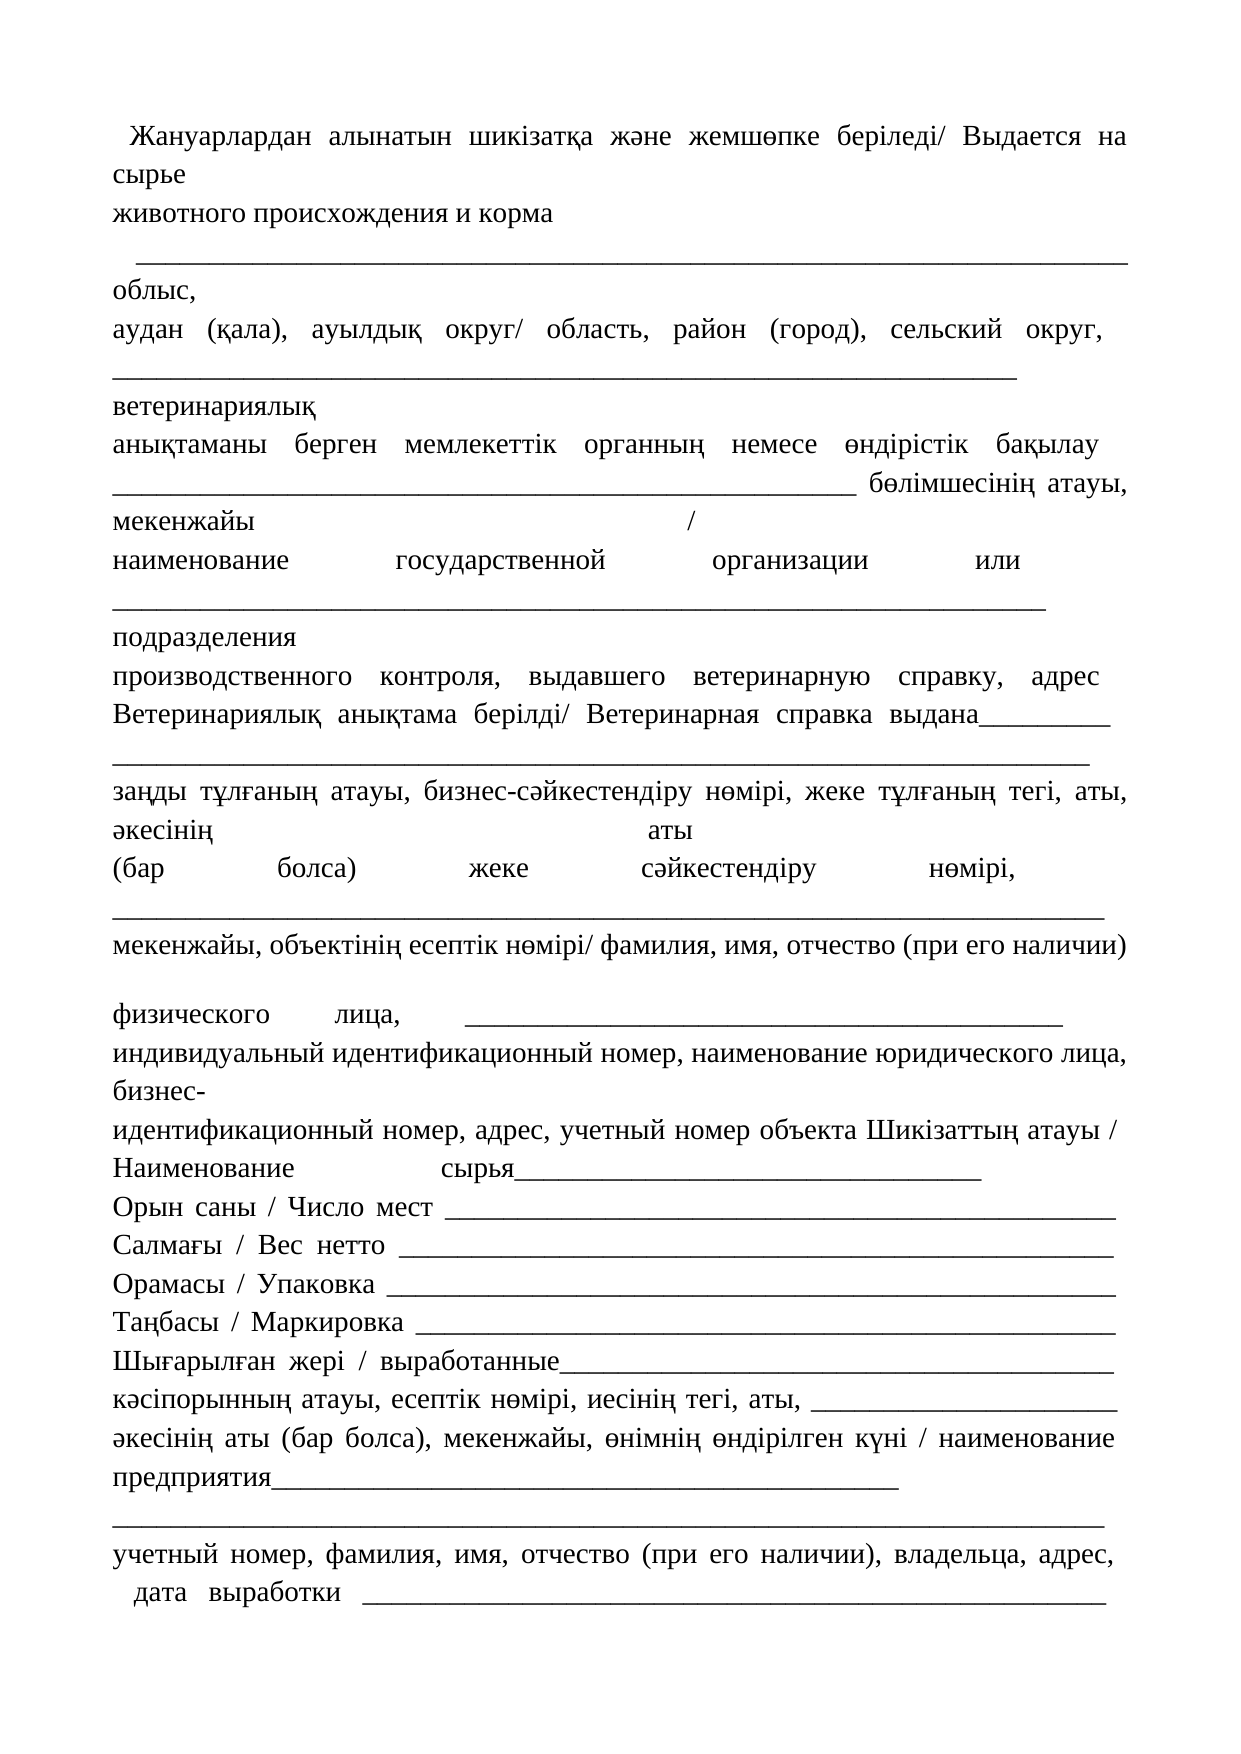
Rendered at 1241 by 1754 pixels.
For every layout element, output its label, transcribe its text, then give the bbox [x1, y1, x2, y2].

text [112, 234, 1128, 1608]
text Жануарлардан алынатын шикізатқа және жемшөпке беріледі/ Выдается на сырье животного происхождения и корма [112, 118, 1128, 229]
